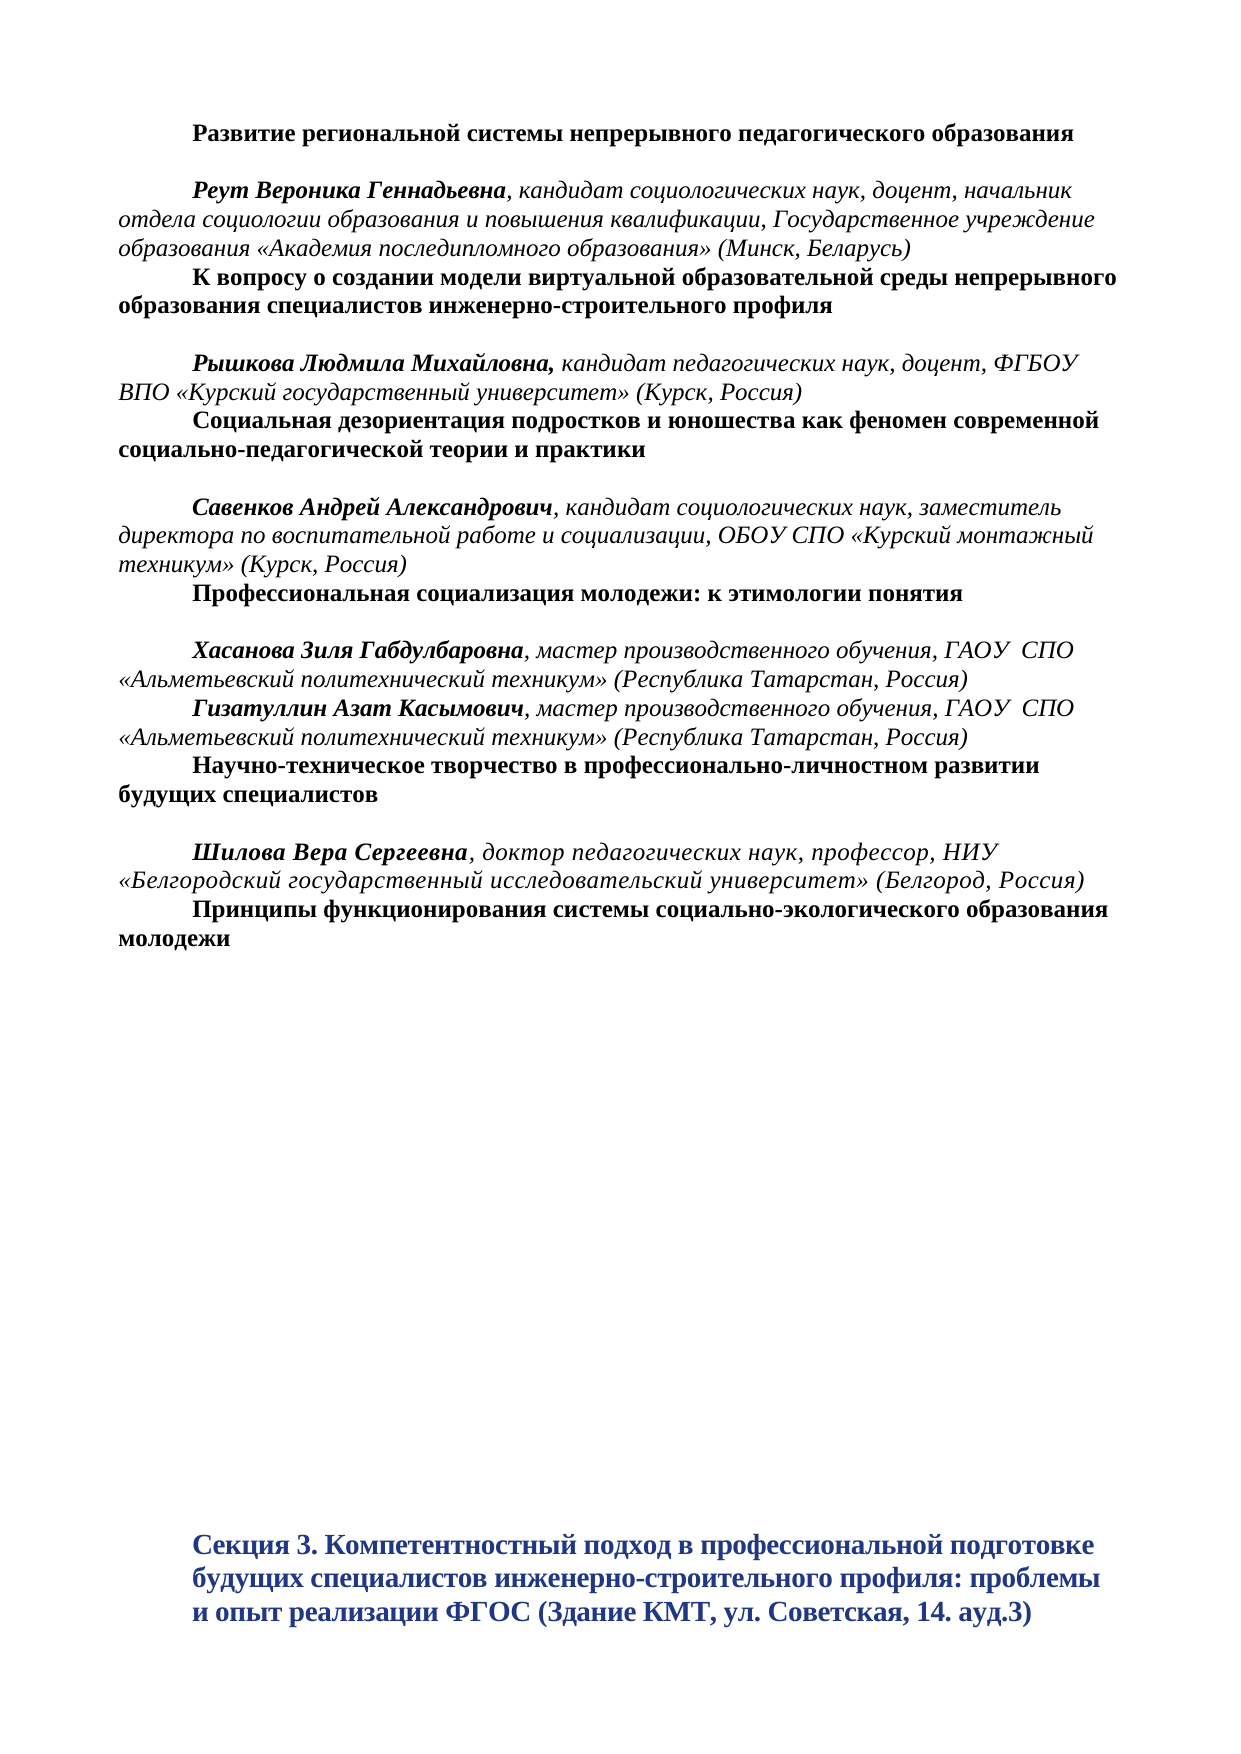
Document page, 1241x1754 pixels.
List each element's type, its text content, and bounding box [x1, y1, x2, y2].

text Реут Вероника Геннадьевна, кандидат социологических наук, доцент, начальник отдела социологии образования и повышения квалификации, Государственное учреждение образования «Академия последипломного образования» (Минск, Беларусь) [118, 176, 1122, 262]
text Профессиональная социализация молодежи: к этимологии понятия [118, 578, 1122, 607]
text Савенков Андрей Александрович, кандидат социологических наук, заместитель директора по воспитательной работе и социализации, ОБОУ СПО «Курский монтажный техникум» (Курск, Россия) [118, 492, 1122, 578]
text Развитие региональной системы непрерывного педагогического образования [118, 118, 1122, 147]
text Секция 3. Компетентностный подход в профессиональной подготовке будущих специалистов инженерно-строительного профиля: проблемы и опыт реализации ФГОС (Здание КМТ, ул. Советская, 14. ауд.3) [192, 1527, 1122, 1627]
text Научно-техническое творчество в профессионально-личностном развитии будущих специалистов [118, 751, 1122, 808]
text Рышкова Людмила Михайловна, кандидат педагогических наук, доцент, ФГБОУ ВПО «Курский государственный университет» (Курск, Россия) [118, 348, 1122, 406]
text Хасанова Зиля Габдулбаровна, мастер производственного обучения, ГАОУ СПО «Альметьевский политехнический техникум» (Республика Татарстан, Россия) [118, 636, 1122, 693]
text Социальная дезориентация подростков и юношества как феномен современной социально-педагогической теории и практики [118, 406, 1122, 463]
text Шилова Вера Сергеевна, доктор педагогических наук, профессор, НИУ «Белгородский государственный исследовательский университет» (Белгород, Россия) [118, 837, 1122, 894]
text К вопросу о создании модели виртуальной образовательной среды непрерывного образования специалистов инженерно-строительного профиля [118, 262, 1122, 319]
text Принципы функционирования системы социально-экологического образования молодежи [118, 894, 1122, 952]
text Гизатуллин Азат Касымович, мастер производственного обучения, ГАОУ СПО «Альметьевский политехнический техникум» (Республика Татарстан, Россия) [118, 693, 1122, 751]
